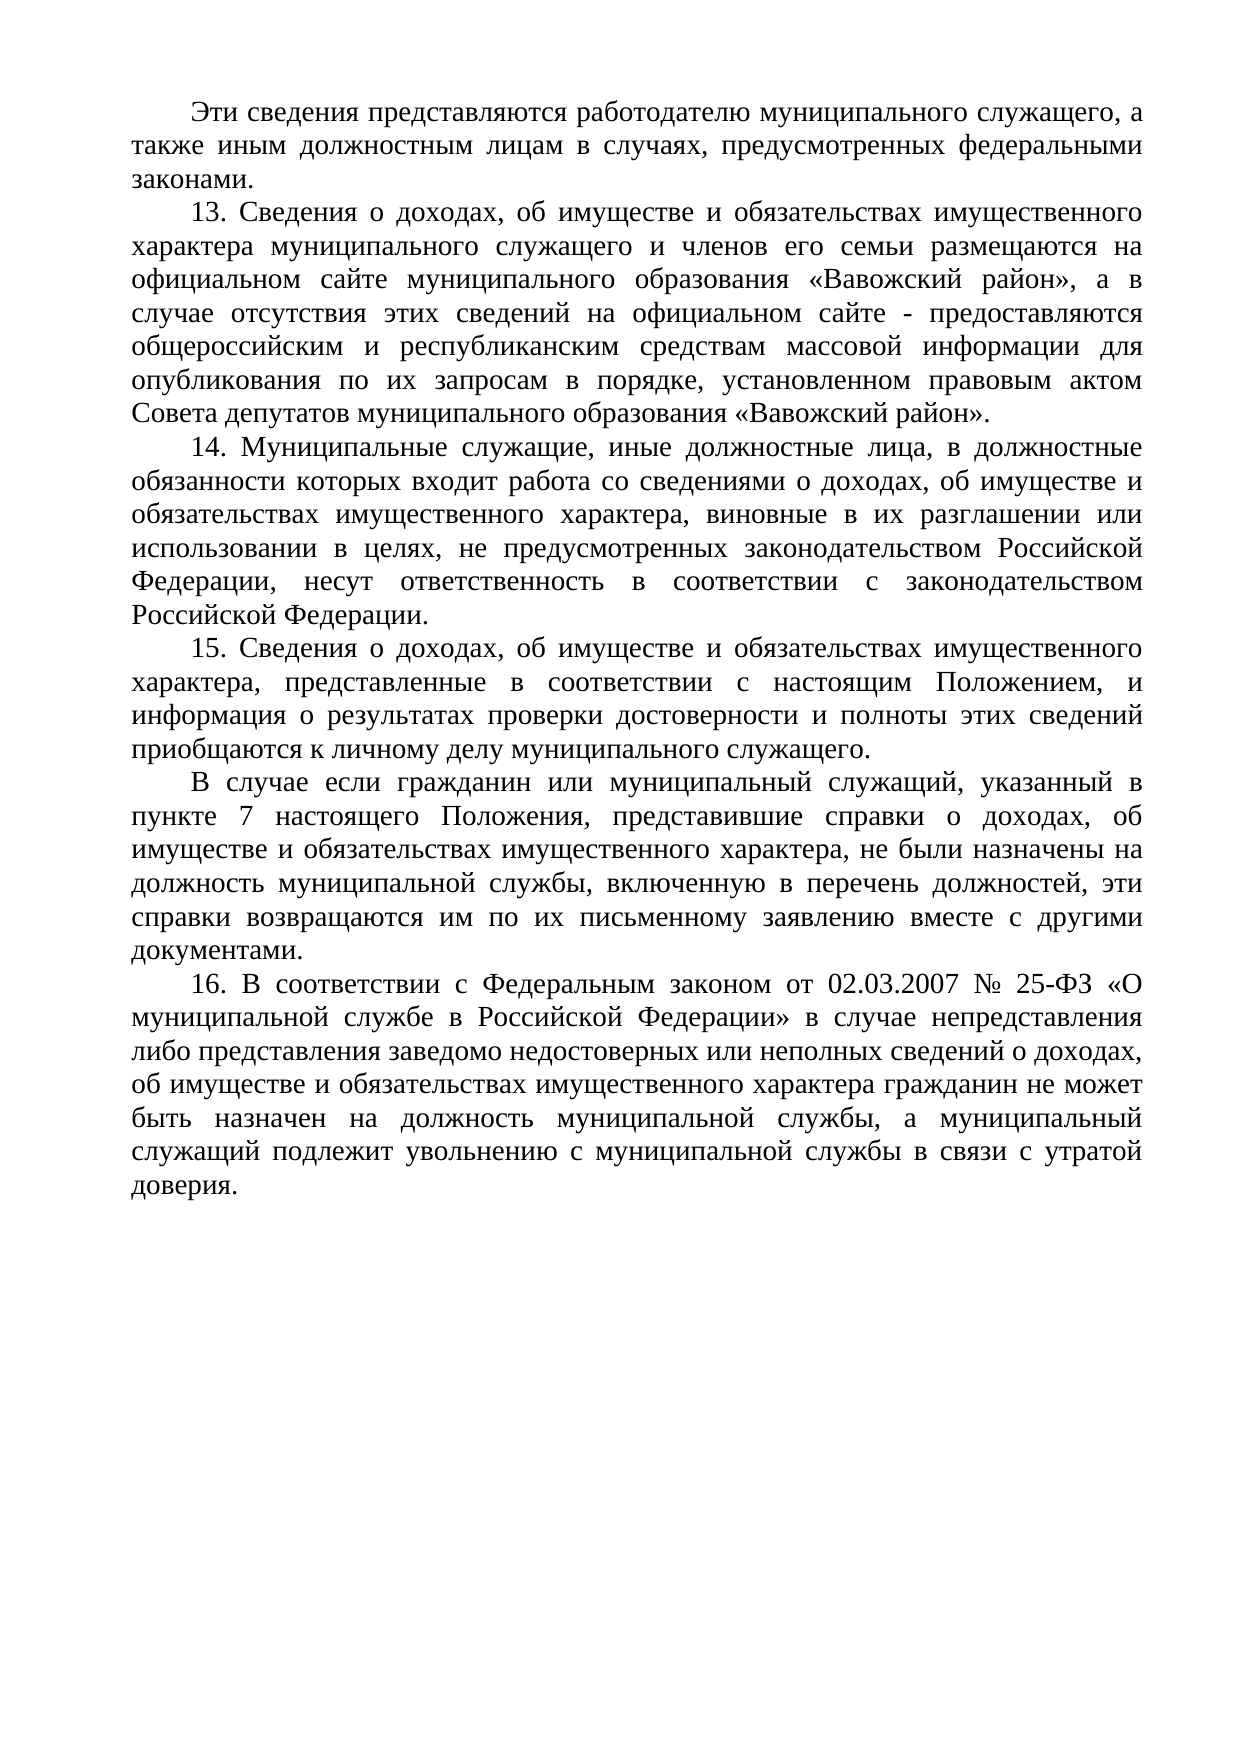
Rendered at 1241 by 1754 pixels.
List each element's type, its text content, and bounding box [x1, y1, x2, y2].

text 16. В соответствии с Федеральным законом от 02.03.2007 № 25-ФЗ «О муниципальной службе в Российской Федерации» в случае непредставления либо представления заведомо недостоверных или неполных сведений о доходах, об имуществе и обязательствах имущественного характера гражданин не может быть назначен на должность муниципальной службы, а муниципальный служащий подлежит увольнению с муниципальной службы в связи с утратой доверия. [131, 966, 1144, 1201]
text Эти сведения представляются работодателю муниципального служащего, а также иным должностным лицам в случаях, предусмотренных федеральными законами. [131, 94, 1144, 194]
text 13. Сведения о доходах, об имуществе и обязательствах имущественного характера муниципального служащего и членов его семьи размещаются на официальном сайте муниципального образования «Вавожский район», а в случае отсутствия этих сведений на официальном сайте - предоставляются общероссийским и республиканским средствам массовой информации для опубликования по их запросам в порядке, установленном правовым актом Совета депутатов муниципального образования «Вавожский район». [131, 194, 1144, 429]
text 15. Сведения о доходах, об имуществе и обязательствах имущественного характера, представленные в соответствии с настоящим Положением, и информация о результатах проверки достоверности и полноты этих сведений приобщаются к личному делу муниципального служащего. [131, 630, 1144, 764]
text В случае если гражданин или муниципальный служащий, указанный в пункте 7 настоящего Положения, представившие справки о доходах, об имуществе и обязательствах имущественного характера, не были назначены на должность муниципальной службы, включенную в перечень должностей, эти справки возвращаются им по их письменному заявлению вместе с другими документами. [131, 764, 1144, 966]
text 14. Муниципальные служащие, иные должностные лица, в должностные обязанности которых входит работа со сведениями о доходах, об имуществе и обязательствах имущественного характера, виновные в их разглашении или использовании в целях, не предусмотренных законодательством Российской Федерации, несут ответственность в соответствии с законодательством Российской Федерации. [131, 429, 1144, 630]
